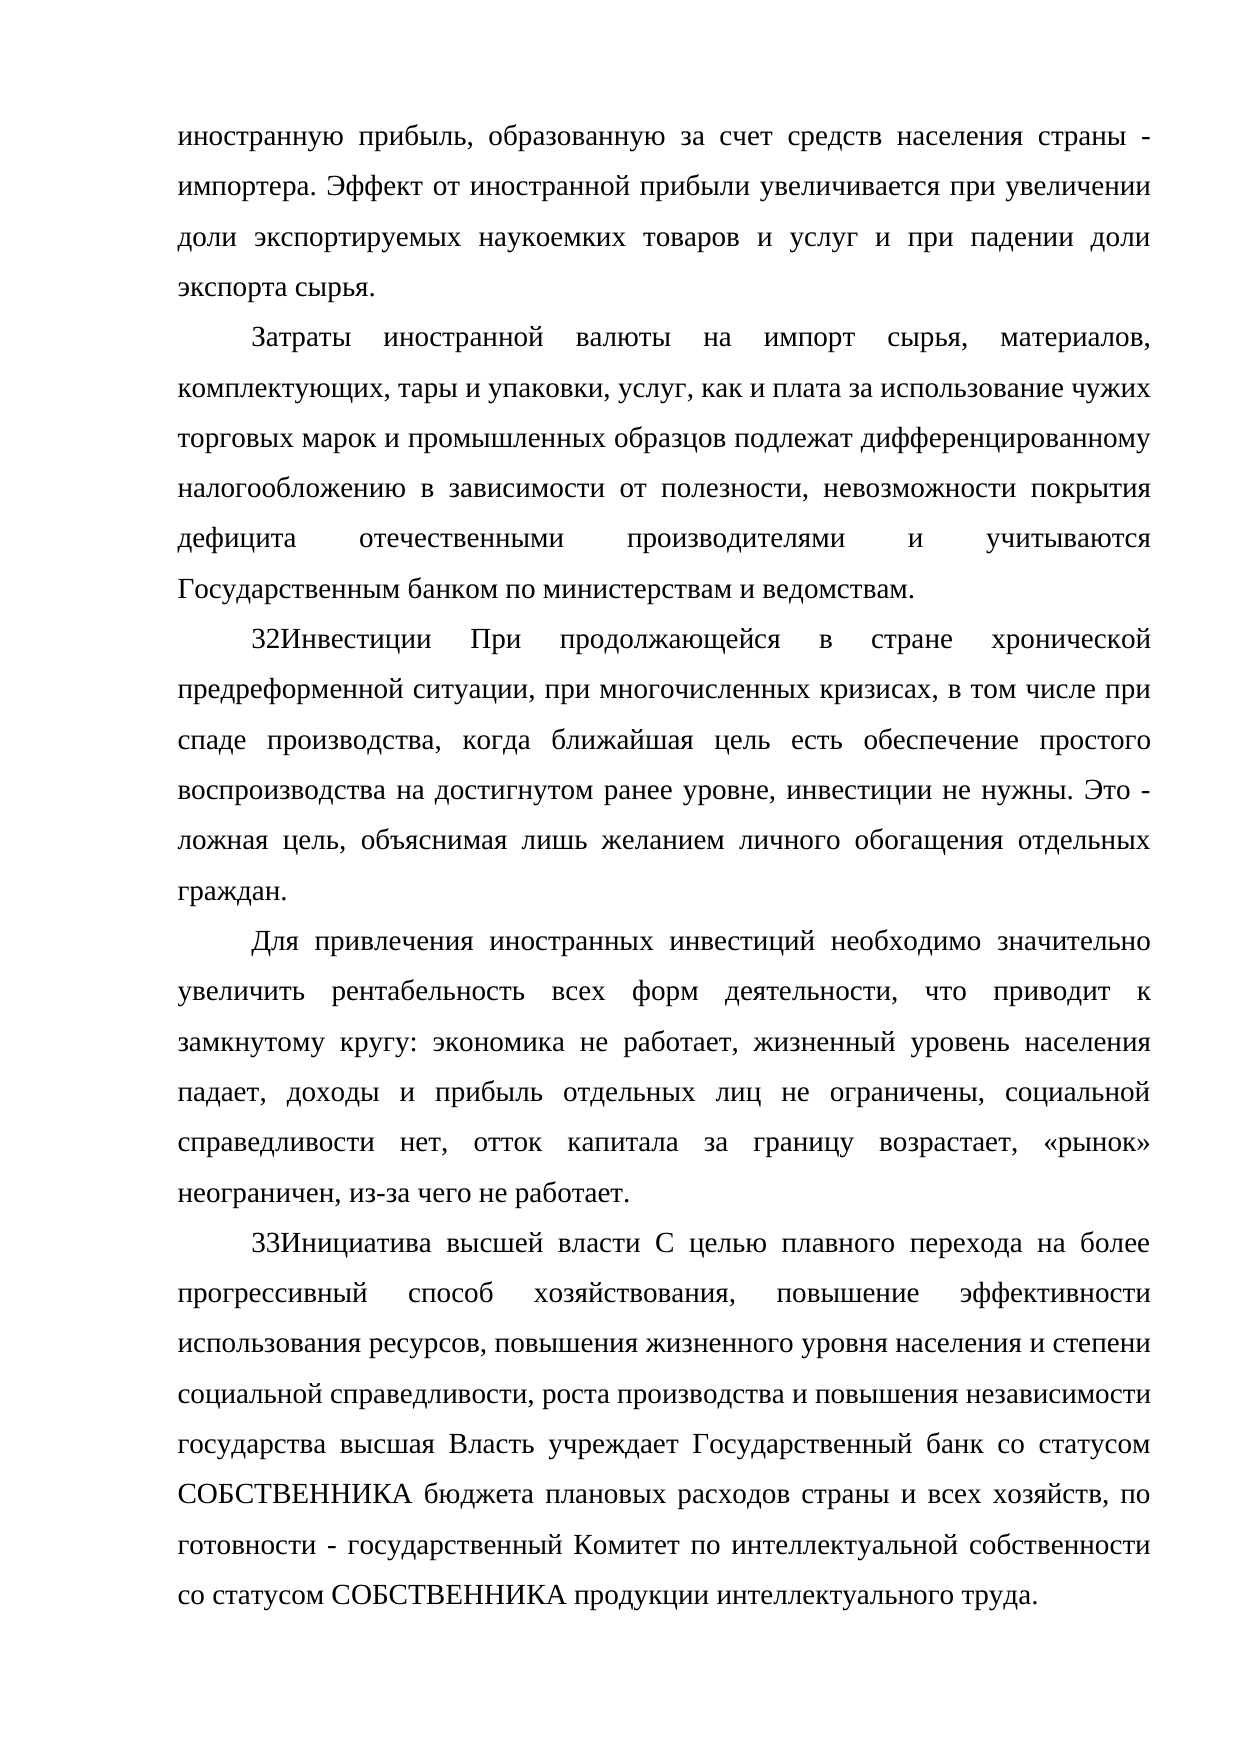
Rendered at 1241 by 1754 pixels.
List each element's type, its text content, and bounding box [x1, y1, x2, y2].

text Затраты иностранной валюты на импорт сырья, материалов, комплектующих, тары и упаковки, услуг, как и плата за использование чужих торговых марок и промышленных образцов подлежат дифференцированному налогообложению в зависимости от полезности, невозможности покрытия дефицита отечественными производителями и учитываются Государственным банком по министерствам и ведомствам. [177, 319, 1152, 604]
text 32Инвестиции При продолжающейся в стране хронической предреформенной ситуации, при многочисленных кризисах, в том числе при спаде производства, когда ближайшая цель есть обеспечение простого воспроизводства на достигнутом ранее уровне, инвестиции не нужны. Это - ложная цель, объяснимая лишь желанием личного обогащения отдельных граждан. [177, 621, 1152, 906]
text Для привлечения иностранных инвестиций необходимо значительно увеличить рентабельность всех форм деятельности, что приводит к замкнутому кругу: экономика не работает, жизненный уровень населения падает, доходы и прибыль отдельных лиц не ограничены, социальной справедливости нет, отток капитала за границу возрастает, «рынок» неограничен, из-за чего не работает. [177, 923, 1152, 1208]
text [177, 118, 1152, 303]
text 33Инициатива высшей власти С целью плавного перехода на более прогрессивный способ хозяйствования, повышение эффективности использования ресурсов, повышения жизненного уровня населения и степени социальной справедливости, роста производства и повышения независимости государства высшая Власть учреждает Государственный банк со статусом СОБСТВЕННИКА бюджета плановых расходов страны и всех хозяйств, по готовности - государственный Комитет по интеллектуальной собственности со статусом СОБСТВЕННИКА продукции интеллектуального труда. [177, 1225, 1152, 1611]
